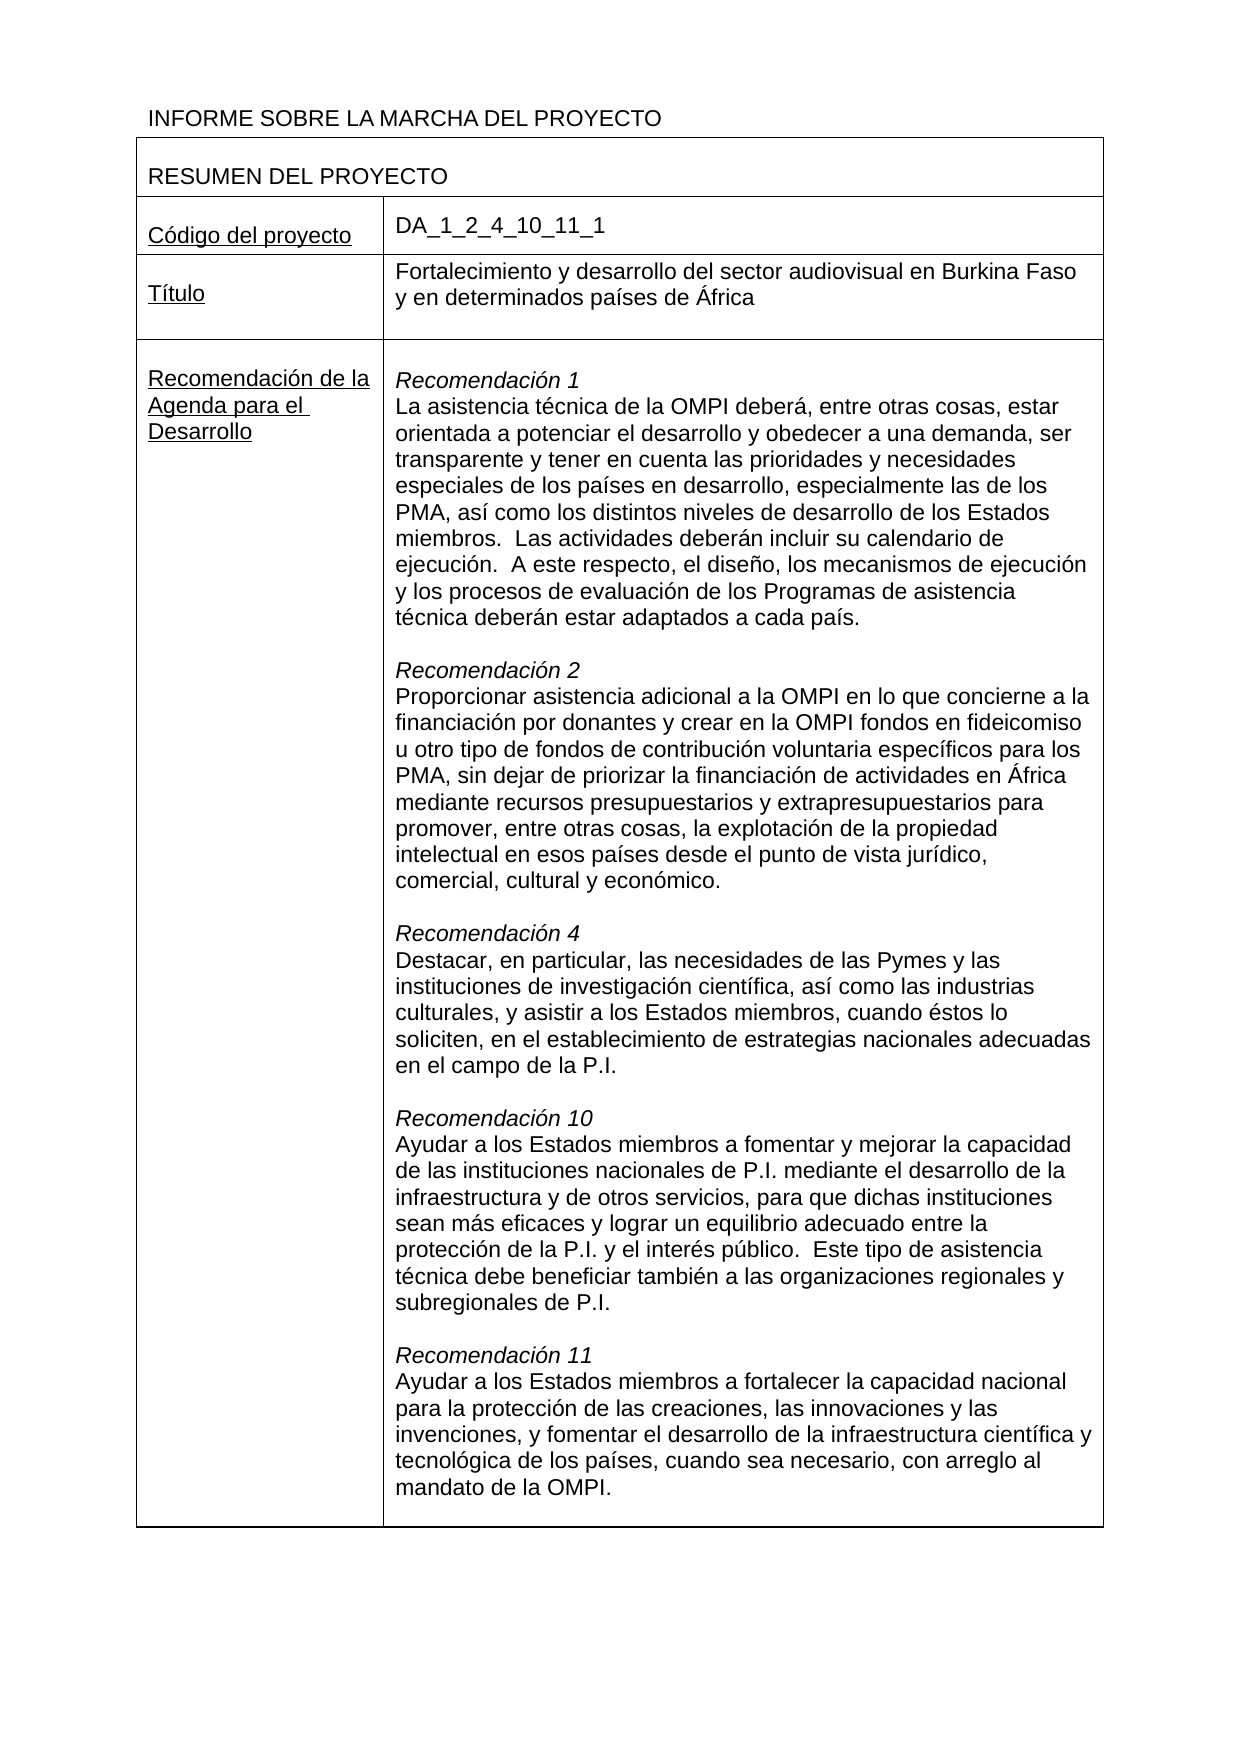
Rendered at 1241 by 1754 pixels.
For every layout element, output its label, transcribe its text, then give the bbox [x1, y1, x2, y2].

table_cell Recomendación 1 La asistencia técnica de la OMPI deberá, entre otras cosas, estar orientada a potenciar el desarrollo y obedecer a una demanda, ser transparente y tener en cuenta las prioridades y necesidades especiales de los países en desarrollo, especialmente las de los PMA, así como los distintos niveles de desarrollo de los Estados miembros. Las actividades deberán incluir su calendario de ejecución. A este respecto, el diseño, los mecanismos de ejecución y los procesos de evaluación de los Programas de asistencia técnica deberán estar adaptados a cada país. Recomendación 2 Proporcionar asistencia adicional a la OMPI en lo que concierne a la financiación por donantes y crear en la OMPI fondos en fideicomiso u otro tipo de fondos de contribución voluntaria específicos para los PMA, sin dejar de priorizar la financiación de actividades en África mediante recursos presupuestarios y extrapresupuestarios para promover, entre otras cosas, la explotación de la propiedad intelectual en esos países desde el punto de vista jurídico, comercial, cultural y económico. Recomendación 4 Destacar, en particular, las necesidades de las Pymes y las instituciones de investigación científica, así como las industrias culturales, y asistir a los Estados miembros, cuando éstos lo soliciten, en el establecimiento de estrategias nacionales adecuadas en el campo de la P.I. Recomendación 10 Ayudar a los Estados miembros a fomentar y mejorar la capacidad de las instituciones nacionales de P.I. mediante el desarrollo de la infraestructura y de otros servicios, para que dichas instituciones sean más eficaces y lograr un equilibrio adecuado entre la protección de la P.I. y el interés público. Este tipo de asistencia técnica debe beneficiar también a las organizaciones regionales y subregionales de P.I. Recomendación 11 Ayudar a los Estados miembros a fortalecer la capacidad nacional para la protección de las creaciones, las innovaciones y las invenciones, y fomentar el desarrollo de la infraestructura científica y tecnológica de los países, cuando sea necesario, con arreglo al mandato de la OMPI. [384, 340, 1103, 1526]
table_cell DA_1_2_4_10_11_1 [384, 197, 1103, 254]
table_cell Fortalecimiento y desarrollo del sector audiovisual en Burkina Faso y en determinados países de África [384, 255, 1103, 339]
subtitle informe sobre la marcha del proyecto [148, 104, 1122, 131]
table_cell Código del proyecto [137, 197, 383, 254]
table_header RESUMEN DEL PROYECTO [137, 138, 1103, 196]
table_cell Recomendación de la Agenda para el Desarrollo [137, 340, 383, 1526]
table_cell Título [137, 255, 383, 339]
